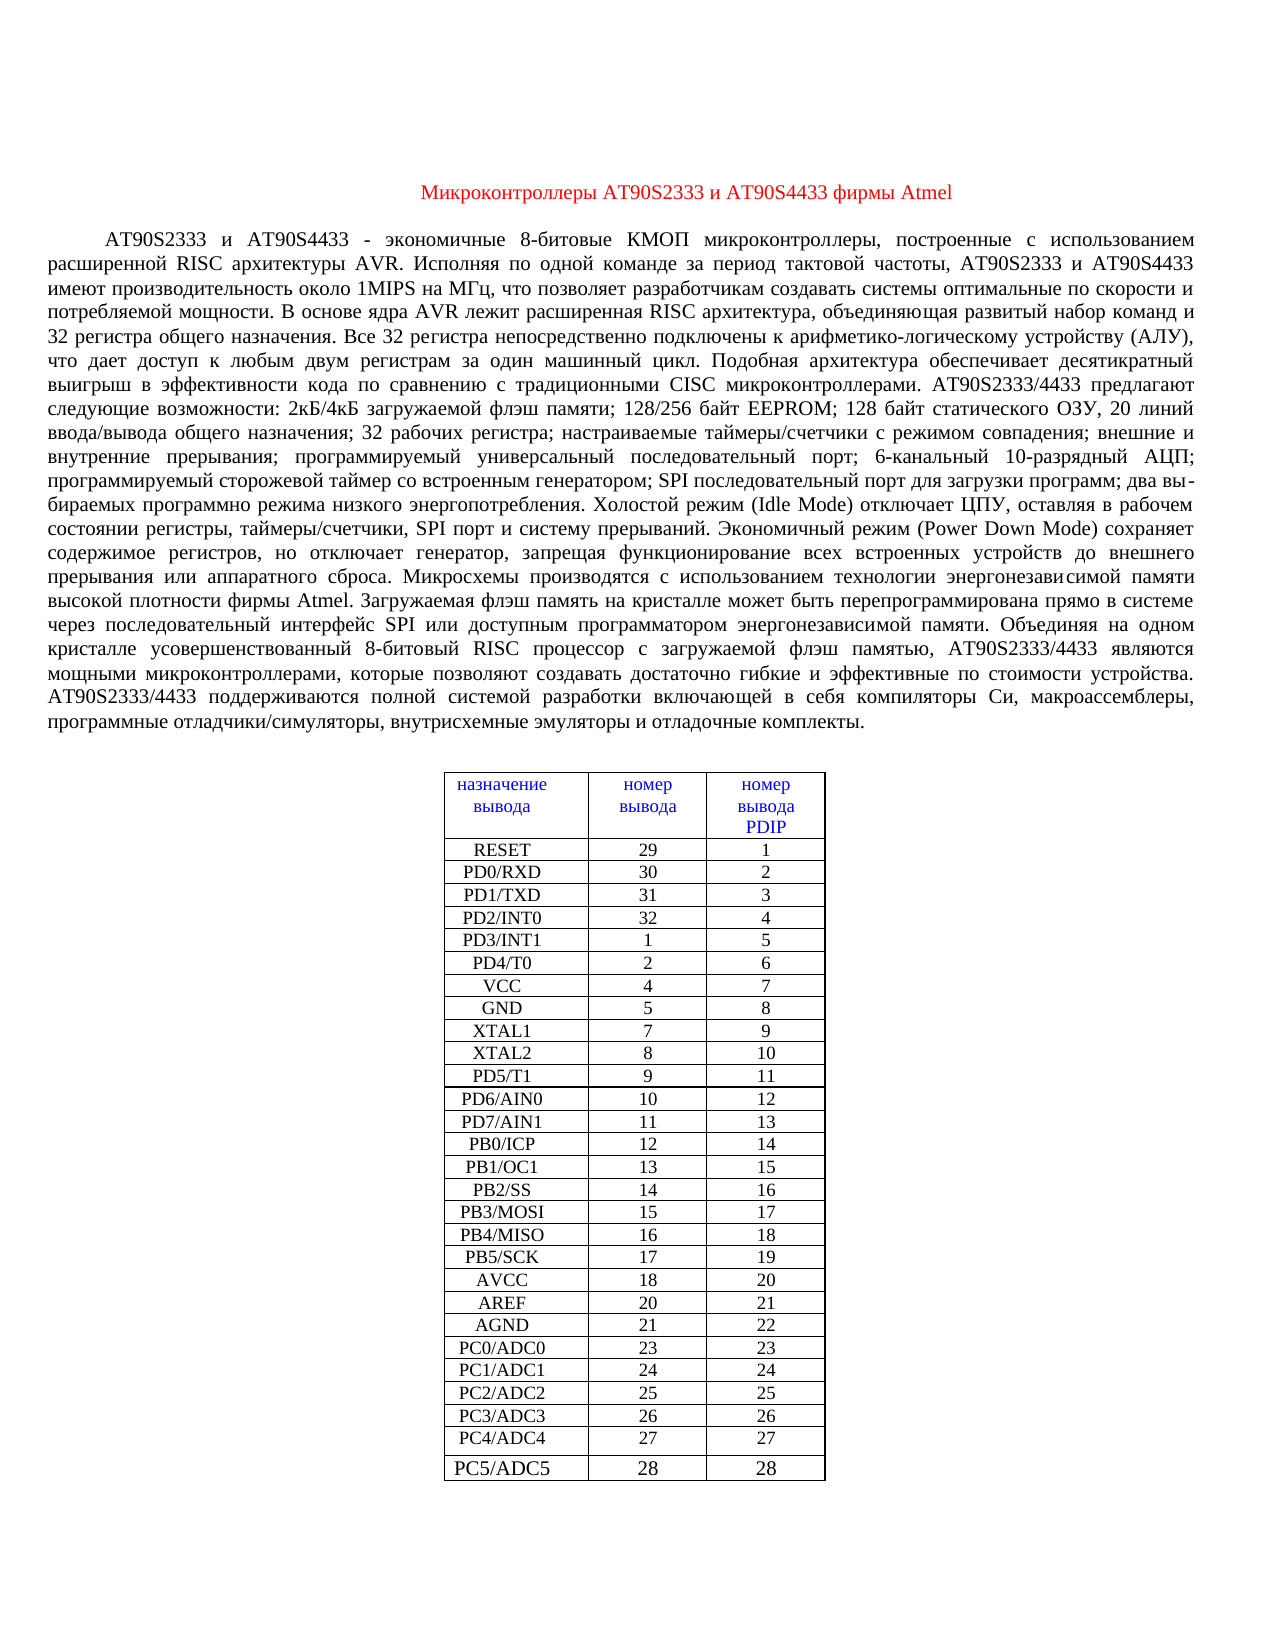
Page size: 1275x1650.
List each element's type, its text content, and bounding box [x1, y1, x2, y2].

table_cell PD5/T1 [445, 1065, 588, 1086]
table_cell PD0/RXD [445, 861, 588, 883]
table_cell 1 [707, 839, 824, 860]
table_cell 27 [589, 1427, 706, 1455]
table_cell 24 [707, 1359, 824, 1381]
table_cell AVCC [445, 1269, 588, 1291]
table_cell PB4/MISO [445, 1224, 588, 1245]
table_cell VCC [445, 975, 588, 996]
table_cell 13 [707, 1111, 824, 1132]
table_cell 28 [707, 1456, 824, 1480]
table_cell 8 [589, 1042, 706, 1064]
table_cell GND [445, 997, 588, 1019]
table_cell AGND [445, 1314, 588, 1336]
table_cell PD6/AIN0 [445, 1088, 588, 1110]
table_cell PD2/INT0 [445, 907, 588, 928]
table_cell 11 [589, 1111, 706, 1132]
table_cell 13 [589, 1156, 706, 1177]
table_cell PC5/ADC5 [445, 1456, 588, 1480]
table_cell 25 [589, 1382, 706, 1403]
table_cell 21 [589, 1314, 706, 1336]
table_cell 23 [707, 1337, 824, 1358]
table_cell PC4/ADC4 [445, 1427, 588, 1455]
table_cell 20 [589, 1292, 706, 1313]
table_cell PD1/TXD [445, 884, 588, 906]
table_cell 9 [589, 1065, 706, 1086]
table_cell XTAL2 [445, 1042, 588, 1064]
table_cell 4 [707, 907, 824, 928]
table_cell 25 [707, 1382, 824, 1403]
table_cell 7 [589, 1020, 706, 1041]
table_cell 10 [589, 1088, 706, 1110]
table_cell PD4/T0 [445, 952, 588, 973]
table_cell 23 [589, 1337, 706, 1358]
table_header номер вывода PDIP [707, 773, 824, 838]
table_cell 5 [589, 997, 706, 1019]
table_cell 15 [707, 1156, 824, 1177]
table_cell 26 [589, 1405, 706, 1426]
table_cell 14 [589, 1179, 706, 1200]
table_cell PB1/OC1 [445, 1156, 588, 1177]
table_cell PC0/ADC0 [445, 1337, 588, 1358]
table_cell 12 [707, 1088, 824, 1110]
table_cell 11 [707, 1065, 824, 1086]
table_cell XTAL1 [445, 1020, 588, 1041]
text AT90S2333 и AT90S4433 - экономичные 8-битовые КМОП микроконтроллеры, построенные с использованием расширенной RISC архитектуры AVR. Исполняя по одной команде за период тактовой частоты, AT90S2333 и AT90S4433 имеют производительность около 1MIPS на МГц, что позволяет разработчикам создавать системы оптимальные по скорости и потребляемой мощности. В основе ядра AVR лежит расширенная RISC архитектура, объединяющая развитый набор команд и 32 регистра общего назначения. Все 32 регистра непосредственно подключены к арифметико-логическому устройству (АЛУ), что дает доступ к любым двум регистрам за один машинный цикл. Подобная архитектура обеспечивает десятикратный выигрыш в эффективности кода по сравнению с традиционными CISC микроконтроллерами. AT90S2333/4433 предлагают следующие возможности: 2кБ/4кБ загружаемой флэш памяти; 128/256 байт EEPROM; 128 байт статического ОЗУ, 20 линий ввода/вывода общего назначения; 32 рабочих регистра; настраиваемые таймеры/счетчики с режимом совпадения; внешние и внутренние прерывания; программируемый универсальный последовательный порт; 6-канальный 10-разрядный АЦП; программируемый сторожевой таймер со встроенным генератором; SPI последовательный порт для загрузки программ; два выбираемых программно режима низкого энергопотребления. Холостой режим (Idle Mode) отключает ЦПУ, оставляя в рабочем состоянии регистры, таймеры/счетчики, SPI порт и систему прерываний. Экономичный режим (Power Down Mode) сохраняет содержимое регистров, но отключает генератор, запрещая функционирование всех встроенных устройств до внешнего прерывания или аппаратного сброса. Микросхемы производятся с использованием технологии энергонезависимой памяти высокой плотности фирмы Atmel. Загружаемая флэш память на кристалле может быть перепрограммирована прямо в системе через последовательный интерфейс SPI или доступным программатором энергонезависимой памяти. Объединяя на одном кристалле усовершенствованный 8-битовый RISC процессор с загружаемой флэш памятью, AT90S2333/4433 являются мощными микроконтроллерами, которые позволяют создавать достаточно гибкие и эффективные по стоимости устройства. AT90S2333/4433 поддерживаются полной системой разработки включающей в себя компиляторы Си, макроассемблеры, программные отладчики/симуляторы, внутрисхемные эмуляторы и отладочные комплекты. [47, 227, 1195, 733]
table_cell 18 [589, 1269, 706, 1291]
table_cell RESET [445, 839, 588, 860]
table_cell 2 [589, 952, 706, 973]
table_cell 12 [589, 1133, 706, 1155]
table_cell PB2/SS [445, 1179, 588, 1200]
table_cell 17 [707, 1201, 824, 1223]
table_cell 4 [589, 975, 706, 996]
table_cell 30 [589, 861, 706, 883]
table_cell 32 [589, 907, 706, 928]
table_cell 3 [707, 884, 824, 906]
table_cell 31 [589, 884, 706, 906]
table_cell PC3/ADC3 [445, 1405, 588, 1426]
table_cell 5 [707, 929, 824, 951]
table_cell 6 [707, 952, 824, 973]
table_cell AREF [445, 1292, 588, 1313]
table_cell 9 [707, 1020, 824, 1041]
table_cell PD7/AIN1 [445, 1111, 588, 1132]
table_cell 27 [707, 1427, 824, 1455]
table_cell 21 [707, 1292, 824, 1313]
table_cell 17 [589, 1246, 706, 1268]
table_cell PB5/SCK [445, 1246, 588, 1268]
table_cell 2 [707, 861, 824, 883]
table_header назначение вывода [445, 773, 588, 838]
table_header номер вывода [589, 773, 706, 838]
table_cell 20 [707, 1269, 824, 1291]
table_cell 8 [707, 997, 824, 1019]
table_cell PC2/ADC2 [445, 1382, 588, 1403]
table_cell 18 [707, 1224, 824, 1245]
table_cell PB3/MOSI [445, 1201, 588, 1223]
table_cell 19 [707, 1246, 824, 1268]
table_cell 16 [589, 1224, 706, 1245]
table_cell 28 [589, 1456, 706, 1480]
table_cell PC1/ADC1 [445, 1359, 588, 1381]
table_cell 10 [707, 1042, 824, 1064]
table_cell 14 [707, 1133, 824, 1155]
table_cell PB0/ICP [445, 1133, 588, 1155]
table_cell 26 [707, 1405, 824, 1426]
text Микроконтроллеры AT90S2333 и AT90S4433 фирмы Atmel [150, 180, 1222, 204]
table_cell 1 [589, 929, 706, 951]
table_cell 29 [589, 839, 706, 860]
table_cell 16 [707, 1179, 824, 1200]
table_cell 22 [707, 1314, 824, 1336]
table_cell 15 [589, 1201, 706, 1223]
table_cell 7 [707, 975, 824, 996]
table_cell PD3/INT1 [445, 929, 588, 951]
table_cell 24 [589, 1359, 706, 1381]
